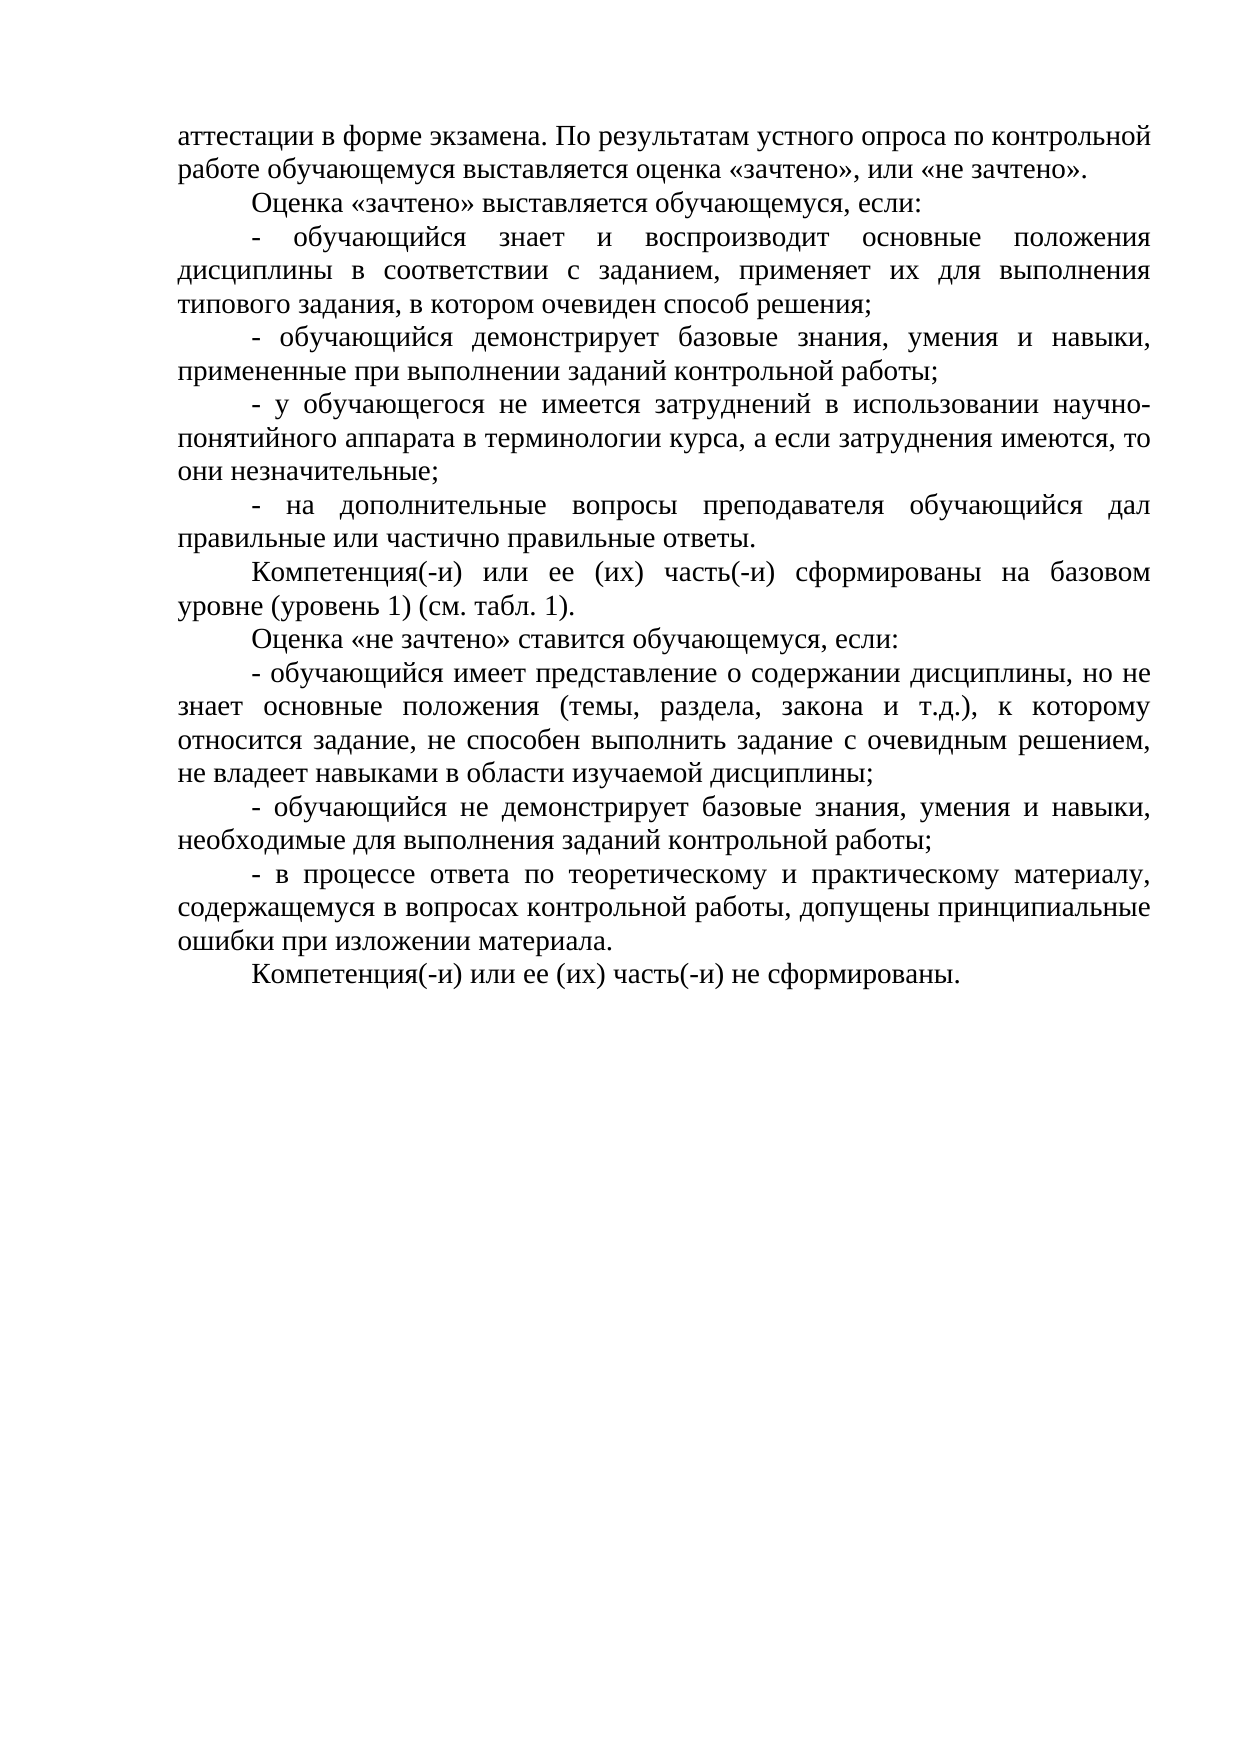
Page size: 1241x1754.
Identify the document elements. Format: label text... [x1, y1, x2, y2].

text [177, 118, 1152, 185]
text Оценка «зачтено» выставляется обучающемуся, если: [177, 185, 1152, 219]
text - обучающийся имеет представление о содержании дисциплины, но не знает основные положения (темы, раздела, закона и т.д.), к которому относится задание, не способен выполнить задание с очевидным решением, не владеет навыками в области изучаемой дисциплины; [177, 655, 1152, 789]
text - в процессе ответа по теоретическому и практическому материалу, содержащемуся в вопросах контрольной работы, допущены принципиальные ошибки при изложении материала. [177, 856, 1152, 957]
text - обучающийся знает и воспроизводит основные положения дисциплины в соответствии с заданием, применяет их для выполнения типового задания, в котором очевиден способ решения; [177, 219, 1152, 319]
text Оценка «не зачтено» ставится обучающемуся, если: [177, 621, 1152, 655]
text - у обучающегося не имеется затруднений в использовании научно-понятийного аппарата в терминологии курса, а если затруднения имеются, то они незначительные; [177, 386, 1152, 487]
text - обучающийся не демонстрирует базовые знания, умения и навыки, необходимые для выполнения заданий контрольной работы; [177, 789, 1152, 856]
text Компетенция(-и) или ее (их) часть(-и) сформированы на базовом уровне (уровень 1) (см. табл. 1). [177, 554, 1152, 621]
text - на дополнительные вопросы преподавателя обучающийся дал правильные или частично правильные ответы. [177, 487, 1152, 554]
text - обучающийся демонстрирует базовые знания, умения и навыки, примененные при выполнении заданий контрольной работы; [177, 319, 1152, 386]
text Компетенция(-и) или ее (их) часть(-и) не сформированы. [177, 957, 1152, 990]
